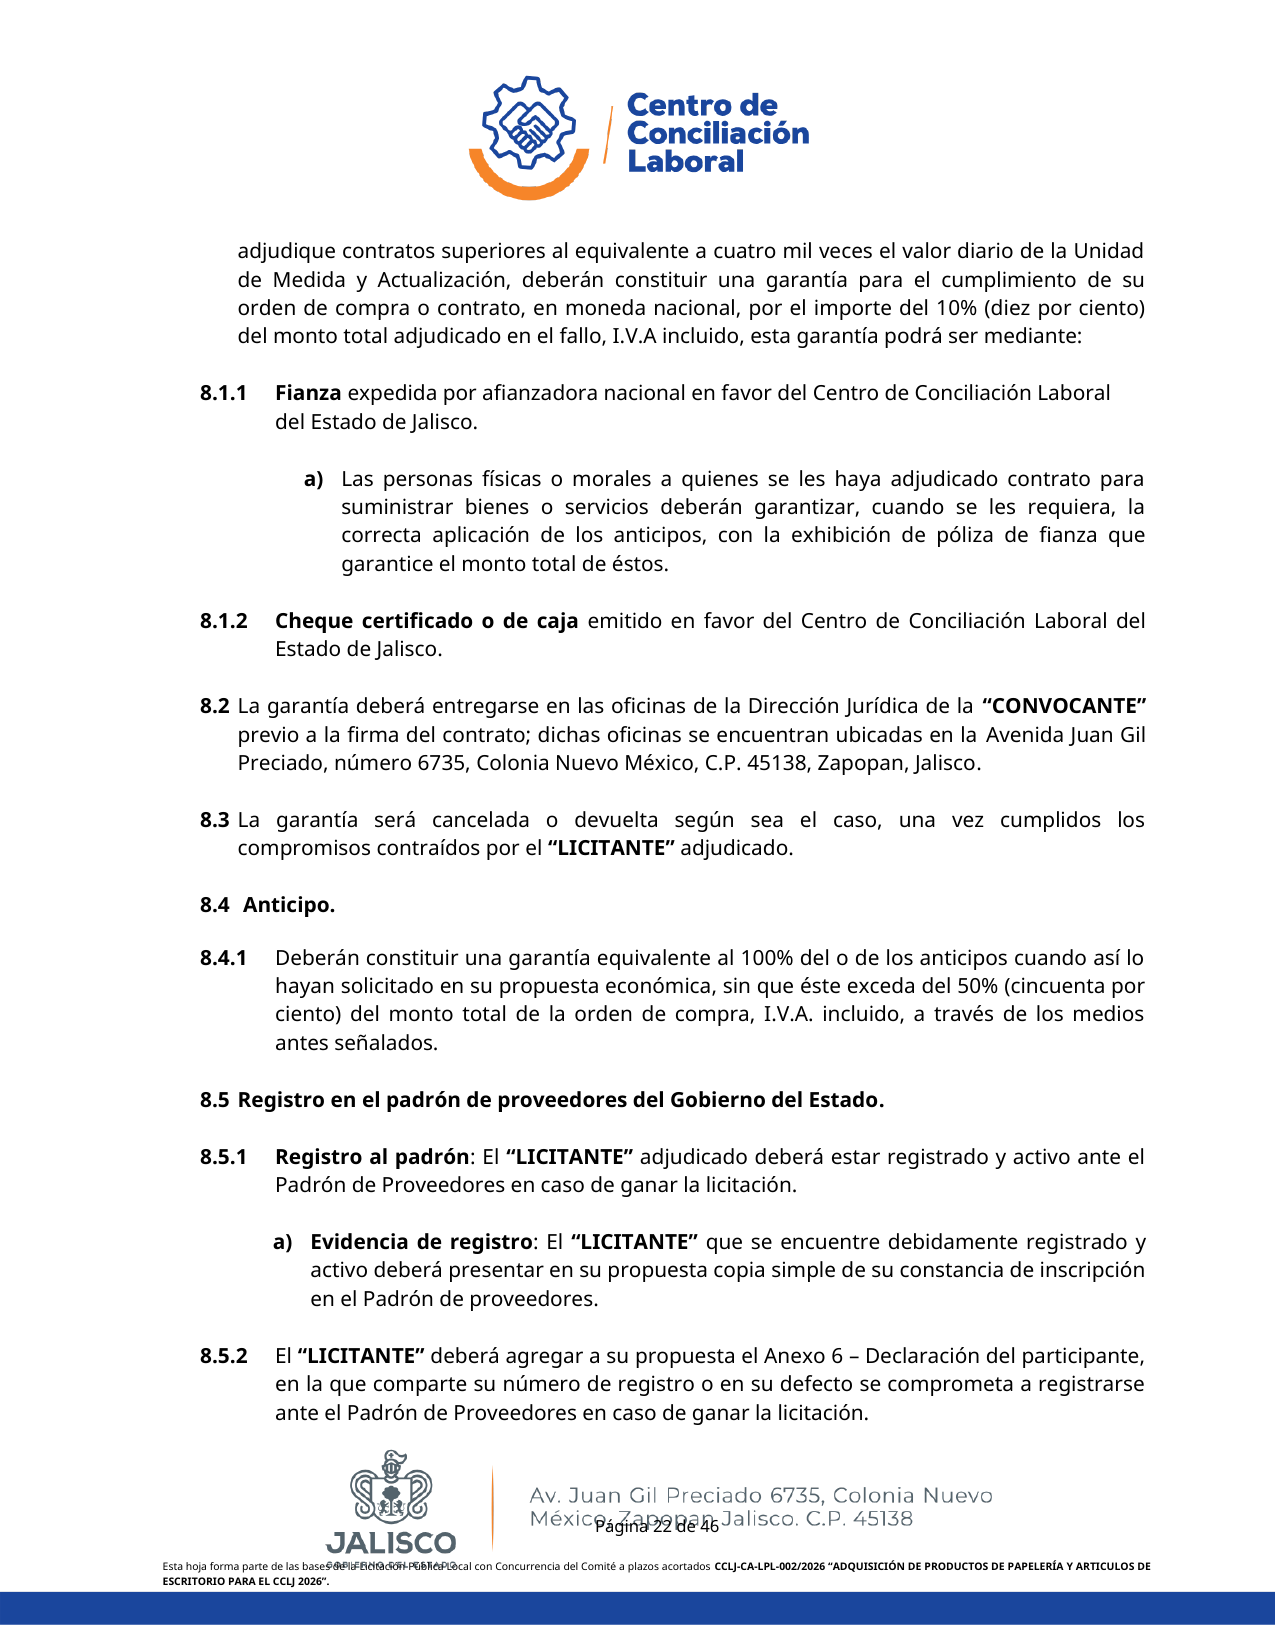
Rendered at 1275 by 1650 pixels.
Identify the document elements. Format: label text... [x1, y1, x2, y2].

list Deberán constituir una garantía equivalente al 100% del o de los anticipos cuando así lo hayan solicitado en su propuesta económica, sin que éste exceda del 50% (cincuenta por ciento) del monto total de la orden de compra, I.V.A. incluido, a través de los medios antes señalados. [200, 943, 1146, 1056]
list La garantía deberá entregarse en las oficinas de la Dirección Jurídica de la “CONVOCANTE” previo a la firma del contrato; dichas oficinas se encuentran ubicadas en la Avenida Juan Gil Preciado, número 6735, Colonia Nuevo México, C.P. 45138, Zapopan, Jalisco. [200, 691, 1146, 777]
list Registro al padrón: El “LICITANTE” adjudicado deberá estar registrado y activo ante el Padrón de Proveedores en caso de ganar la licitación. [200, 1142, 1146, 1199]
list Cheque certificado o de caja emitido en favor del Centro de Conciliación Laboral del Estado de Jalisco. [200, 606, 1146, 663]
list Las personas físicas o morales a quienes se les haya adjudicado contrato para suministrar bienes o servicios deberán garantizar, cuando se les requiera, la correcta aplicación de los anticipos, con la exhibición de póliza de fianza que garantice el monto total de éstos. [303, 464, 1146, 577]
list Fianza expedida por afianzadora nacional en favor del Centro de Conciliación Laboral del Estado de Jalisco. [200, 378, 1146, 435]
list El “LICITANTE” deberá agregar a su propuesta el Anexo 6 – Declaración del participante, en la que comparte su número de registro o en su defecto se comprometa a registrarse ante el Padrón de Proveedores en caso de ganar la licitación. [200, 1341, 1146, 1426]
list Anticipo. [200, 890, 1146, 919]
picture [0, 3, 1275, 1650]
list La garantía será cancelada o devuelta según sea el caso, una vez cumplidos los compromisos contraídos por el “LICITANTE” adjudicado. [200, 805, 1146, 862]
list Registro en el padrón de proveedores del Gobierno del Estado. [200, 1085, 1146, 1113]
list Evidencia de registro: El “LICITANTE” que se encuentre debidamente registrado y activo deberá presentar en su propuesta copia simple de su constancia de inscripción en el Padrón de proveedores. [273, 1227, 1146, 1312]
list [200, 236, 1146, 350]
